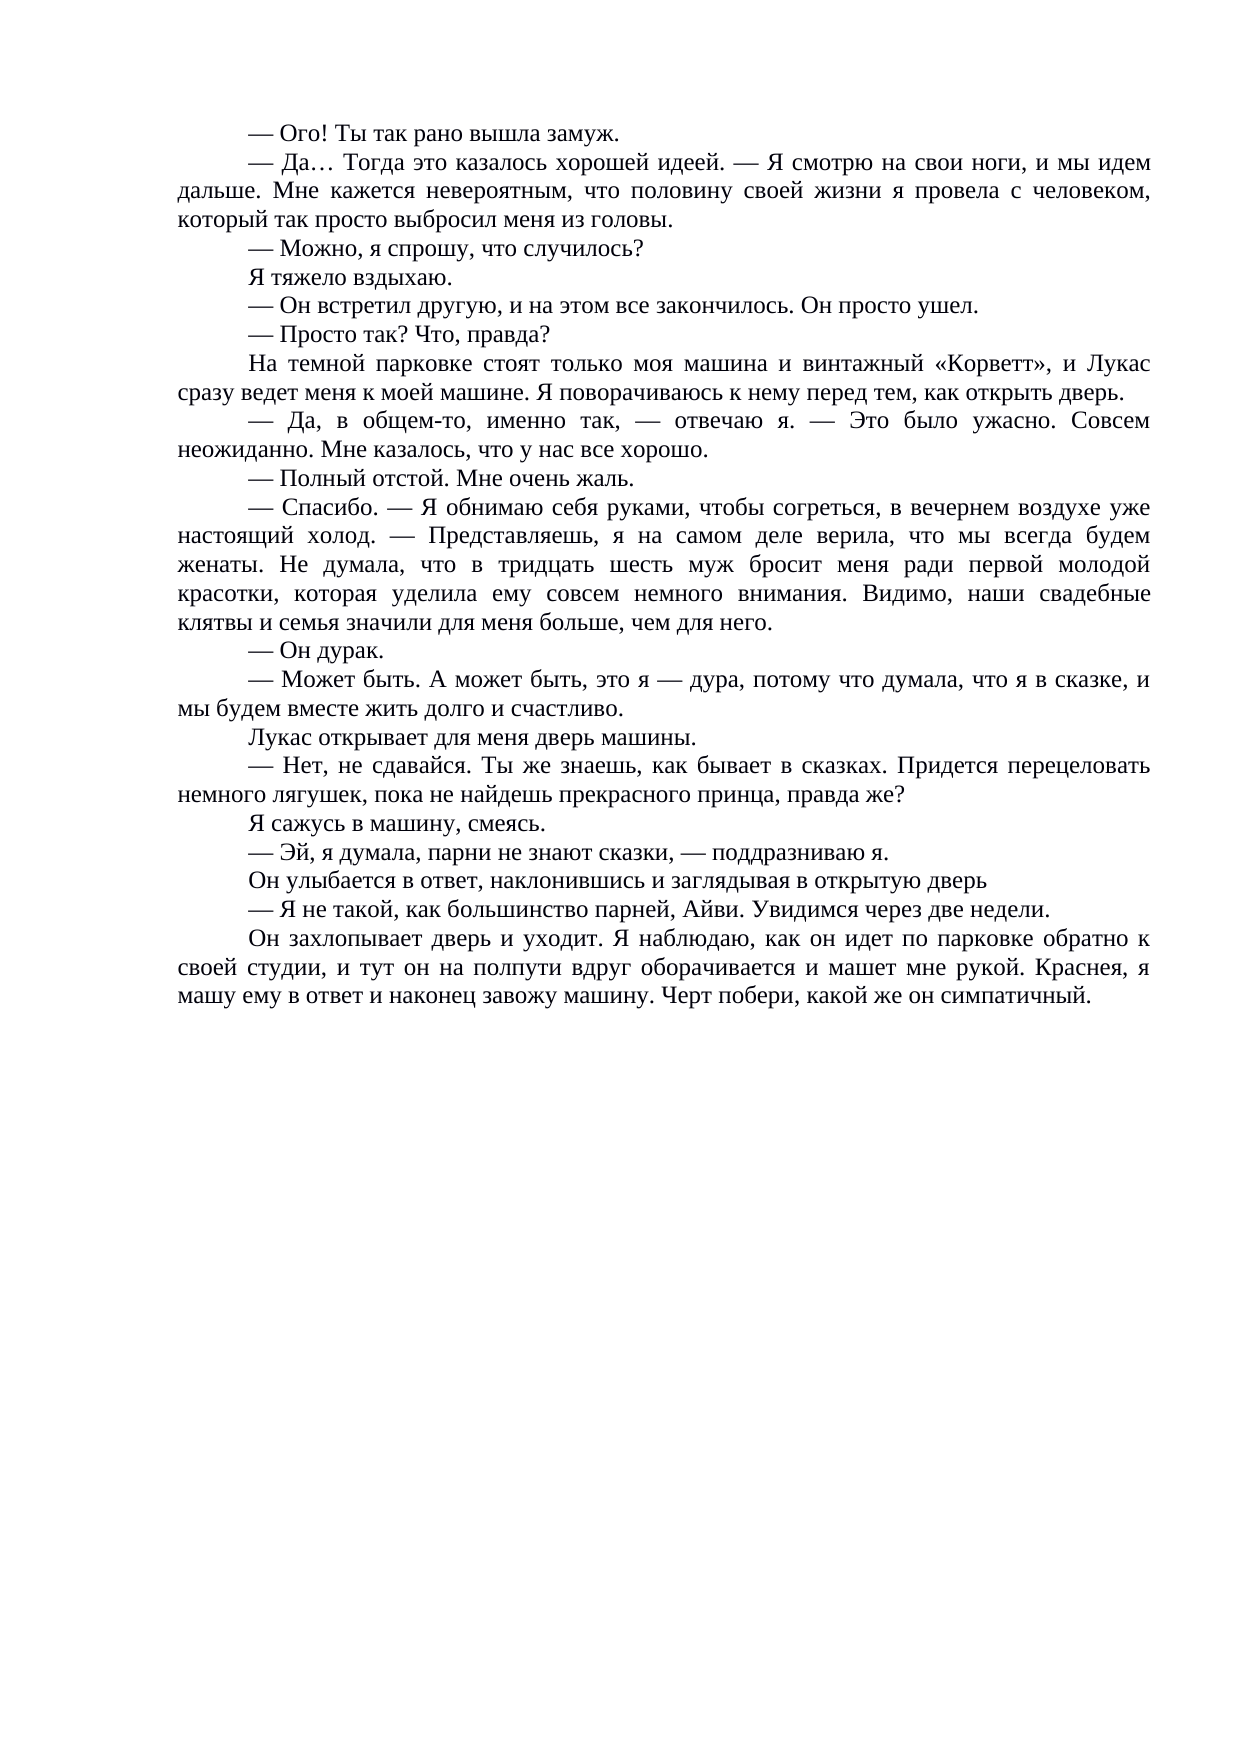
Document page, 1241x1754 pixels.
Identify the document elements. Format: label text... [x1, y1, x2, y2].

text Лукас открывает для меня дверь машины. [177, 722, 1152, 751]
text — Он дурак. [177, 636, 1152, 664]
text Он улыбается в ответ, наклонившись и заглядывая в открытую дверь [177, 866, 1152, 894]
text — Эй, я думала, парни не знают сказки, — поддразниваю я. [177, 837, 1152, 866]
text Я сажусь в машину, смеясь. [177, 808, 1152, 837]
text — Ого! Ты так рано вышла замуж. [177, 118, 1152, 147]
text Он захлопывает дверь и уходит. Я наблюдаю, как он идет по парковке обратно к своей студии, и тут он на полпути вдруг оборачивается и машет мне рукой. Краснея, я машу ему в ответ и наконец завожу машину. Черт побери, какой же он симпатичный. [177, 923, 1152, 1009]
text — Можно, я спрошу, что случилось? [177, 233, 1152, 262]
text — Может быть. А может быть, это я — дура, потому что думала, что я в сказке, и мы будем вместе жить долго и счастливо. [177, 664, 1152, 722]
text — Да… Тогда это казалось хорошей идеей. — Я смотрю на свои ноги, и мы идем дальше. Мне кажется невероятным, что половину своей жизни я провела с человеком, который так просто выбросил меня из головы. [177, 147, 1152, 233]
text — Я не такой, как большинство парней, Айви. Увидимся через две недели. [177, 894, 1152, 923]
text На темной парковке стоят только моя машина и винтажный «Корветт», и Лукас сразу ведет меня к моей машине. Я поворачиваюсь к нему перед тем, как открыть дверь. [177, 348, 1152, 406]
text — Он встретил другую, и на этом все закончилось. Он просто ушел. [177, 291, 1152, 319]
text — Полный отстой. Мне очень жаль. [177, 463, 1152, 492]
text — Спасибо. — Я обнимаю себя руками, чтобы согреться, в вечернем воздухе уже настоящий холод. — Представляешь, я на самом деле верила, что мы всегда будем женаты. Не думала, что в тридцать шесть муж бросит меня ради первой молодой красотки, которая уделила ему совсем немного внимания. Видимо, наши свадебные клятвы и семья значили для меня больше, чем для него. [177, 492, 1152, 636]
text — Нет, не сдавайся. Ты же знаешь, как бывает в сказках. Придется перецеловать немного лягушек, пока не найдешь прекрасного принца, правда же? [177, 751, 1152, 808]
text — Да, в общем-то, именно так, — отвечаю я. — Это было ужасно. Совсем неожиданно. Мне казалось, что у нас все хорошо. [177, 406, 1152, 463]
text Я тяжело вздыхаю. [177, 262, 1152, 291]
text — Просто так? Что, правда? [177, 319, 1152, 348]
